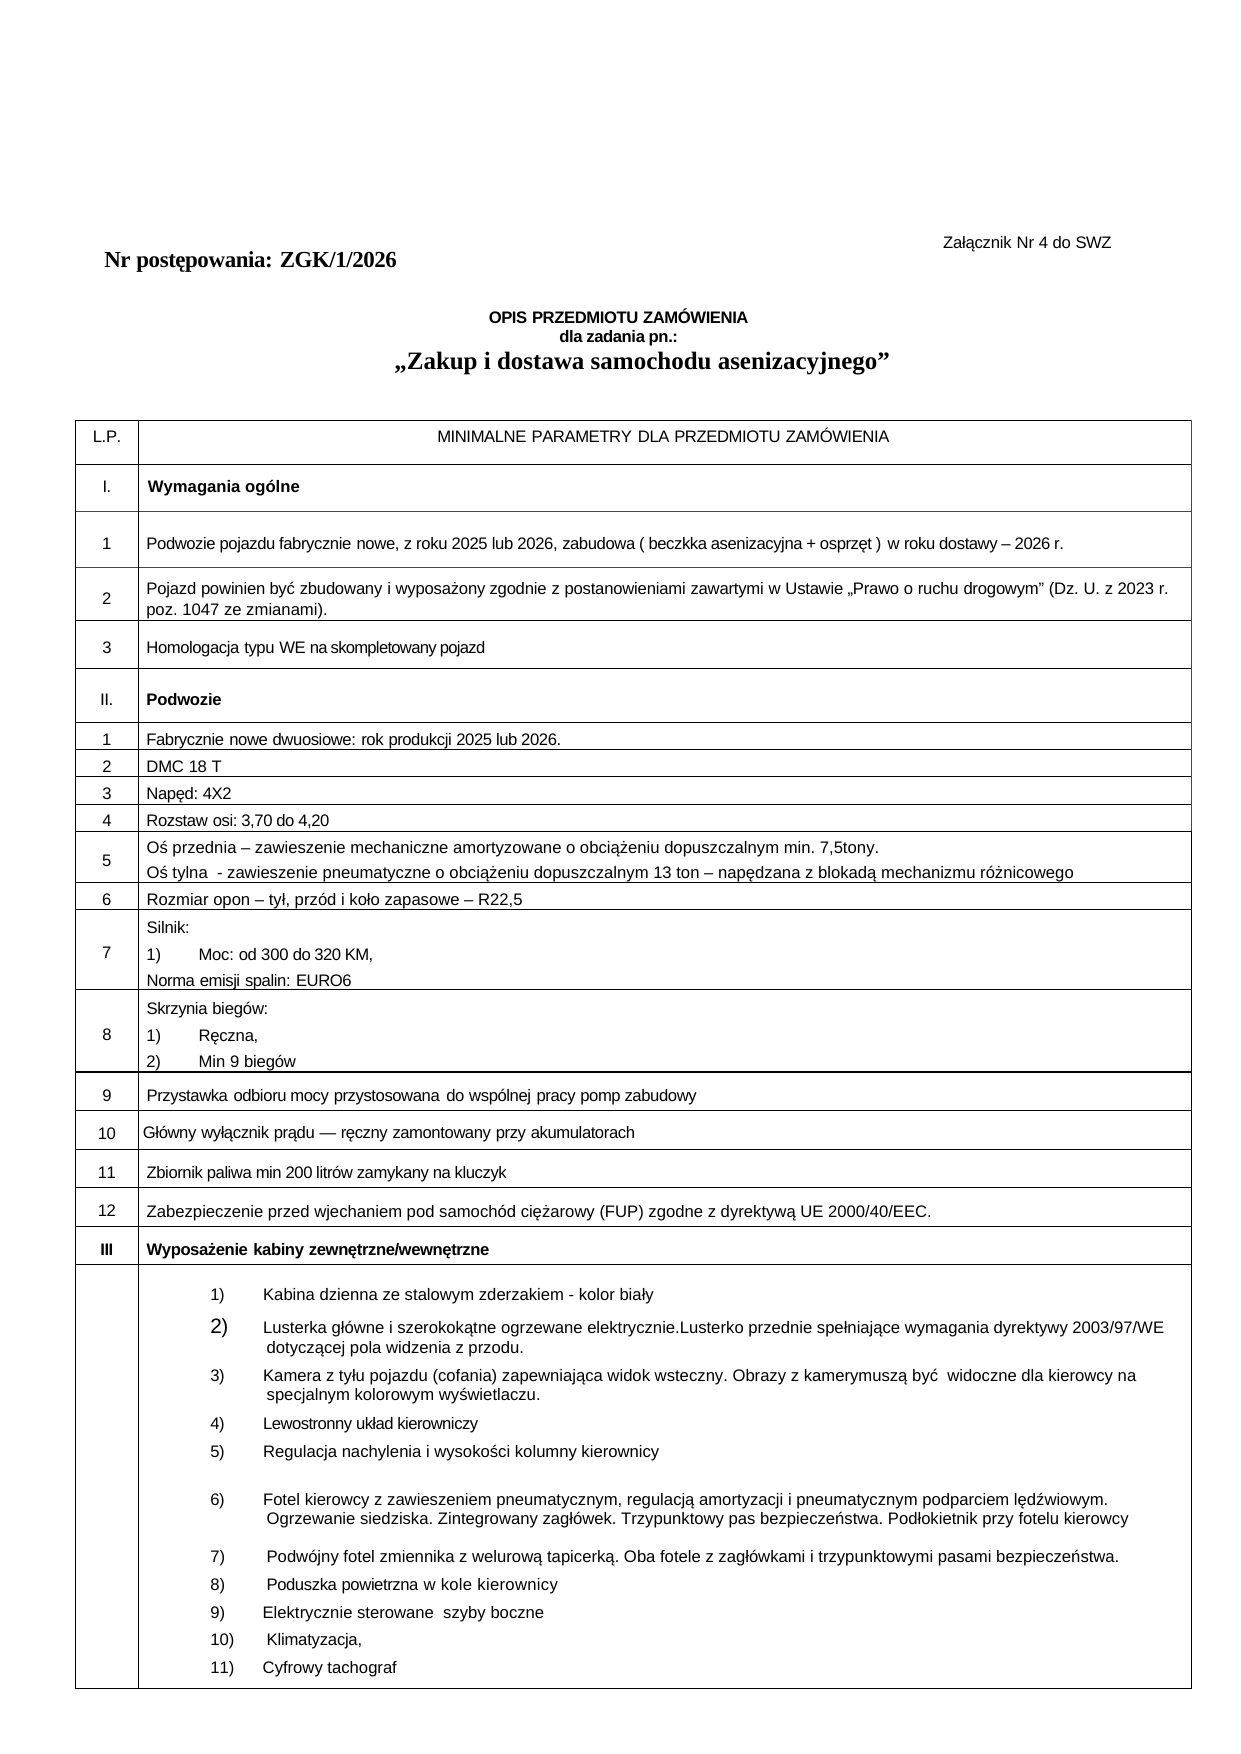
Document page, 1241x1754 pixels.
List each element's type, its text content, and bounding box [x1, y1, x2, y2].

text Nr postępowania: ZGK/1/2026 [104, 252, 1196, 271]
table_header L.P. [76, 421, 138, 464]
table_cell 10 [76, 1111, 138, 1148]
table_cell Skrzynia biegów: Ręczna, Min 9 biegów [139, 990, 1191, 1071]
table_cell 6 [76, 883, 138, 909]
subtitle dla zadania pn.: [74, 327, 1163, 346]
table_cell Zbiornik paliwa min 200 litrów zamykany na kluczyk [139, 1150, 1191, 1187]
table_cell DMC 18 T [139, 750, 1191, 776]
table_cell Główny wyłącznik prądu — ręczny zamontowany przy akumulatorach [139, 1111, 1191, 1148]
table_cell Homologacja typu WE na skompletowany pojazd [139, 621, 1191, 667]
table_cell Wyposażenie kabiny zewnętrzne/wewnętrzne [139, 1227, 1191, 1264]
table_cell II. [76, 669, 138, 722]
table_cell 8 [76, 990, 138, 1071]
table_cell Napęd: 4X2 [139, 777, 1191, 803]
table_cell 11 [76, 1150, 138, 1187]
table_cell Przystawka odbioru mocy przystosowana do wspólnej pracy pomp zabudowy [139, 1073, 1191, 1110]
table_cell 4 [76, 805, 138, 831]
table_cell Rozmiar opon – tył, przód i koło zapasowe – R22,5 [139, 883, 1191, 909]
table_cell III [76, 1227, 138, 1264]
table_cell Silnik: Moc: od 300 do 320 KM, Norma emisji spalin: EURO6 [139, 910, 1191, 989]
subtitle OPIS PRZEDMIOTU ZAMÓWIENIA [74, 308, 1163, 327]
table_cell Zabezpieczenie przed wjechaniem pod samochód ciężarowy (FUP) zgodne z dyrektywą UE 2000/40/EEC. [139, 1188, 1191, 1226]
table_header MINIMALNE PARAMETRY DLA PRZEDMIOTU ZAMÓWIENIA [139, 421, 1191, 464]
table_cell Pojazd powinien być zbudowany i wyposażony zgodnie z postanowieniami zawartymi w Ustawie „Prawo o ruchu drogowym” (Dz. U. z 2023 r. poz. 1047 ze zmianami). [139, 568, 1191, 619]
table_cell Podwozie pojazdu fabrycznie nowe, z roku 2025 lub 2026, zabudowa ( beczkka asenizacyjna + osprzęt ) w roku dostawy – 2026 r. [139, 512, 1191, 567]
table_cell 9 [76, 1073, 138, 1110]
table_cell I. [76, 465, 138, 511]
table_cell 1 [76, 512, 138, 567]
table_cell 1 [76, 723, 138, 749]
table_cell Oś przednia – zawieszenie mechaniczne amortyzowane o obciążeniu dopuszczalnym min. 7,5tony. Oś tylna - zawieszenie pneumatyczne o obciążeniu dopuszczalnym 13 ton – napędzana z blokadą mechanizmu różnicowego [139, 832, 1191, 882]
table_cell Wymagania ogólne [139, 465, 1191, 511]
text Załącznik Nr 4 do SWZ [943, 234, 1196, 252]
table_cell 2 [76, 750, 138, 776]
table_cell 3 [76, 777, 138, 803]
table_cell Podwozie [139, 669, 1191, 722]
table_cell 7 [76, 910, 138, 989]
table_cell [76, 1265, 138, 1688]
table_cell Rozstaw osi: 3,70 do 4,20 [139, 805, 1191, 831]
table_cell 3 [76, 621, 138, 667]
table_cell Fabrycznie nowe dwuosiowe: rok produkcji 2025 lub 2026. [139, 723, 1191, 749]
text „Zakup i dostawa samochodu asenizacyjnego” [88, 346, 1196, 375]
table_cell 2 [76, 568, 138, 619]
table_cell 5 [76, 832, 138, 882]
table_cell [139, 1265, 1191, 1688]
table_cell 12 [76, 1188, 138, 1226]
